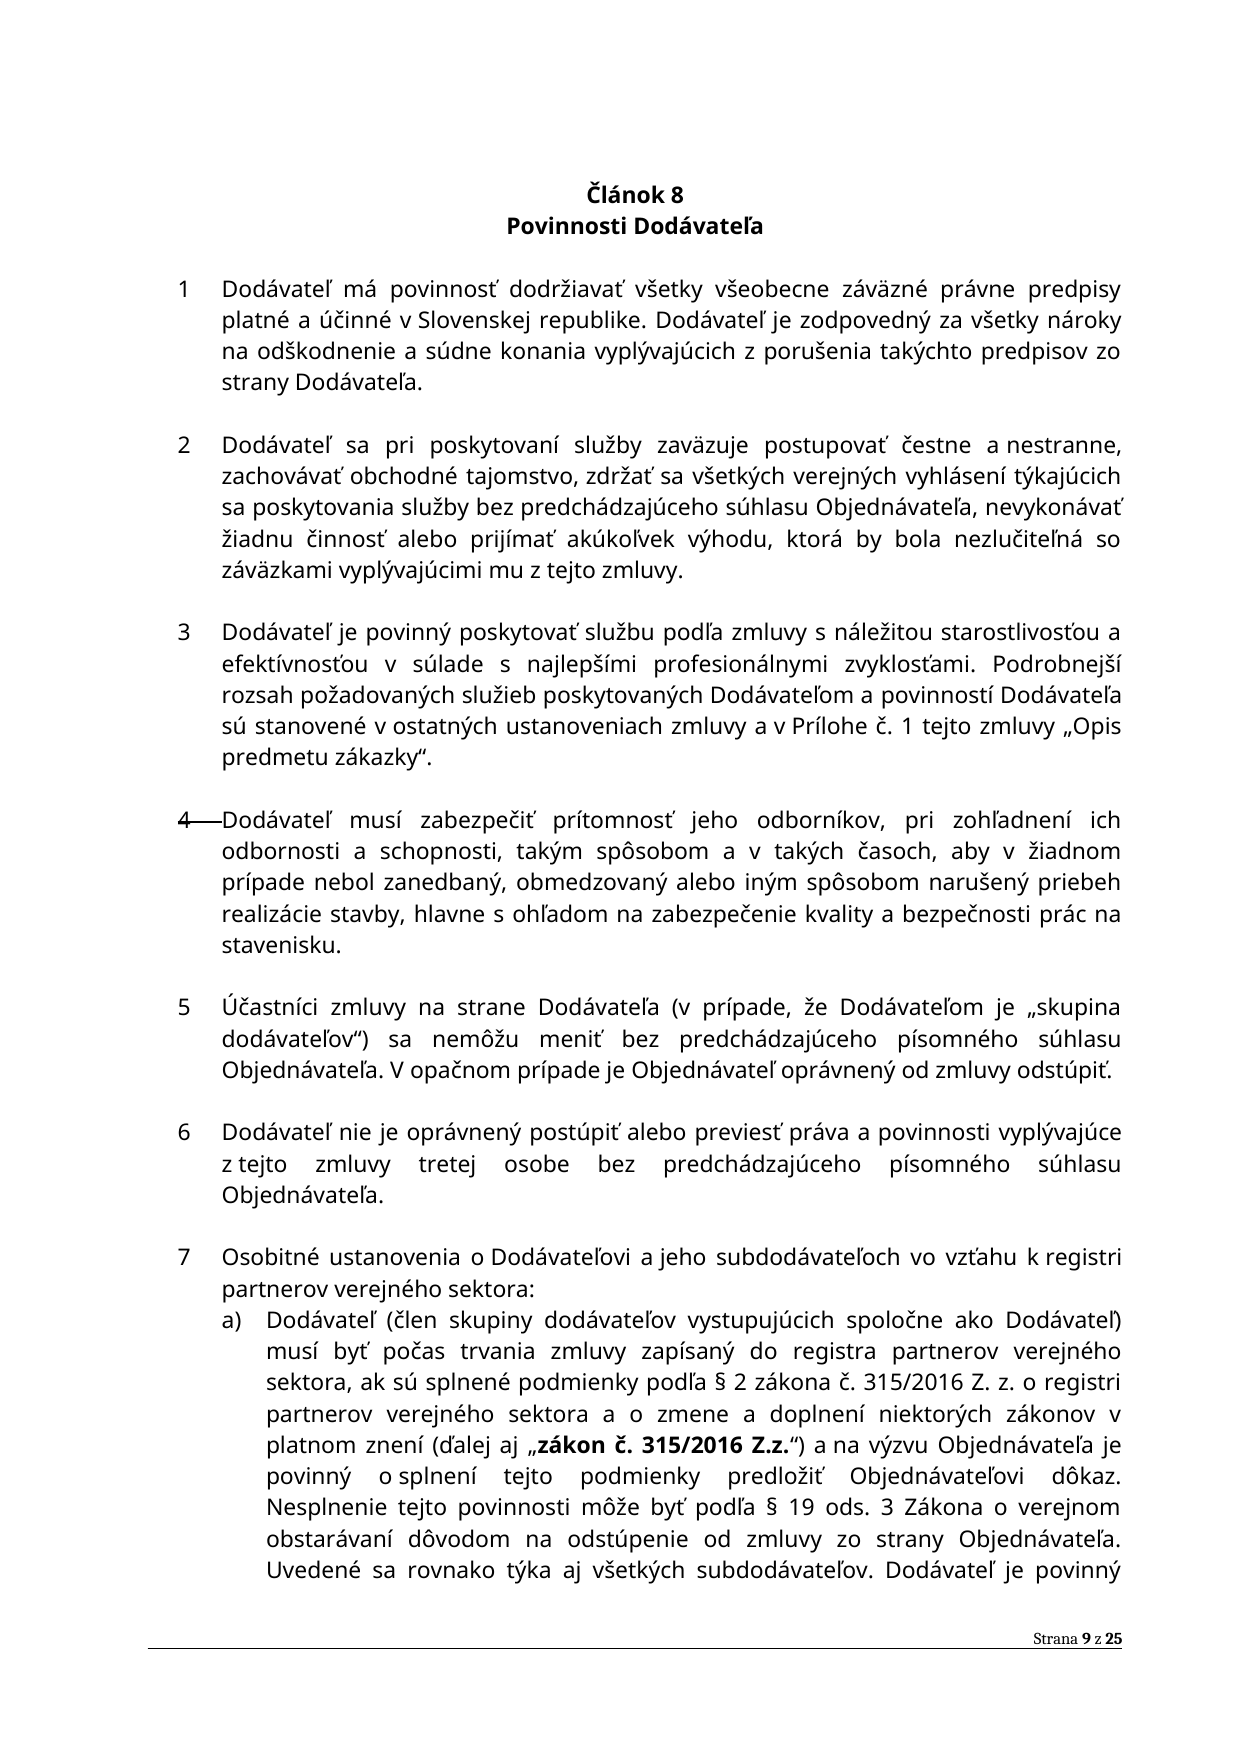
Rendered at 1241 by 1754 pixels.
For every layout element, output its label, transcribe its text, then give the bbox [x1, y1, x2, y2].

list Dodávateľ má povinnosť dodržiavať všetky všeobecne záväzné právne predpisy platné a účinné v Slovenskej republike. Dodávateľ je zodpovedný za všetky nároky na odškodnenie a súdne konania vyplývajúcich z porušenia takýchto predpisov zo strany Dodávateľa. [177, 273, 1122, 398]
text Povinnosti Dodávateľa [148, 210, 1122, 241]
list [221, 1304, 1122, 1585]
list Osobitné ustanovenia o Dodávateľovi a jeho subdodávateľoch vo vzťahu k registri partnerov verejného sektora: [177, 1241, 1122, 1304]
list Dodávateľ sa pri poskytovaní služby zaväzuje postupovať čestne a nestranne, zachovávať obchodné tajomstvo, zdržať sa všetkých verejných vyhlásení týkajúcich sa poskytovania služby bez predchádzajúceho súhlasu Objednávateľa, nevykonávať žiadnu činnosť alebo prijímať akúkoľvek výhodu, ktorá by bola nezlučiteľná so záväzkami vyplývajúcimi mu z tejto zmluvy. [177, 429, 1122, 585]
list Dodávateľ nie je oprávnený postúpiť alebo previesť práva a povinnosti vyplývajúce z tejto zmluvy tretej osobe bez predchádzajúceho písomného súhlasu Objednávateľa. [177, 1116, 1122, 1210]
text Článok 8 [148, 179, 1122, 210]
list Dodávateľ je povinný poskytovať službu podľa zmluvy s náležitou starostlivosťou a efektívnosťou v súlade s najlepšími profesionálnymi zvyklosťami. Podrobnejší rozsah požadovaných služieb poskytovaných Dodávateľom a povinností Dodávateľa sú stanovené v ostatných ustanoveniach zmluvy a v Prílohe č. 1 tejto zmluvy „Opis predmetu zákazky“. [177, 616, 1122, 773]
list Účastníci zmluvy na strane Dodávateľa (v prípade, že Dodávateľom je „skupina dodávateľov“) sa nemôžu meniť bez predchádzajúceho písomného súhlasu Objednávateľa. V opačnom prípade je Objednávateľ oprávnený od zmluvy odstúpiť. [177, 991, 1122, 1085]
list Dodávateľ musí zabezpečiť prítomnosť jeho odborníkov, pri zohľadnení ich odbornosti a schopnosti, takým spôsobom a v takých časoch, aby v žiadnom prípade nebol zanedbaný, obmedzovaný alebo iným spôsobom narušený priebeh realizácie stavby, hlavne s ohľadom na zabezpečenie kvality a bezpečnosti prác na stavenisku. [177, 804, 1122, 960]
